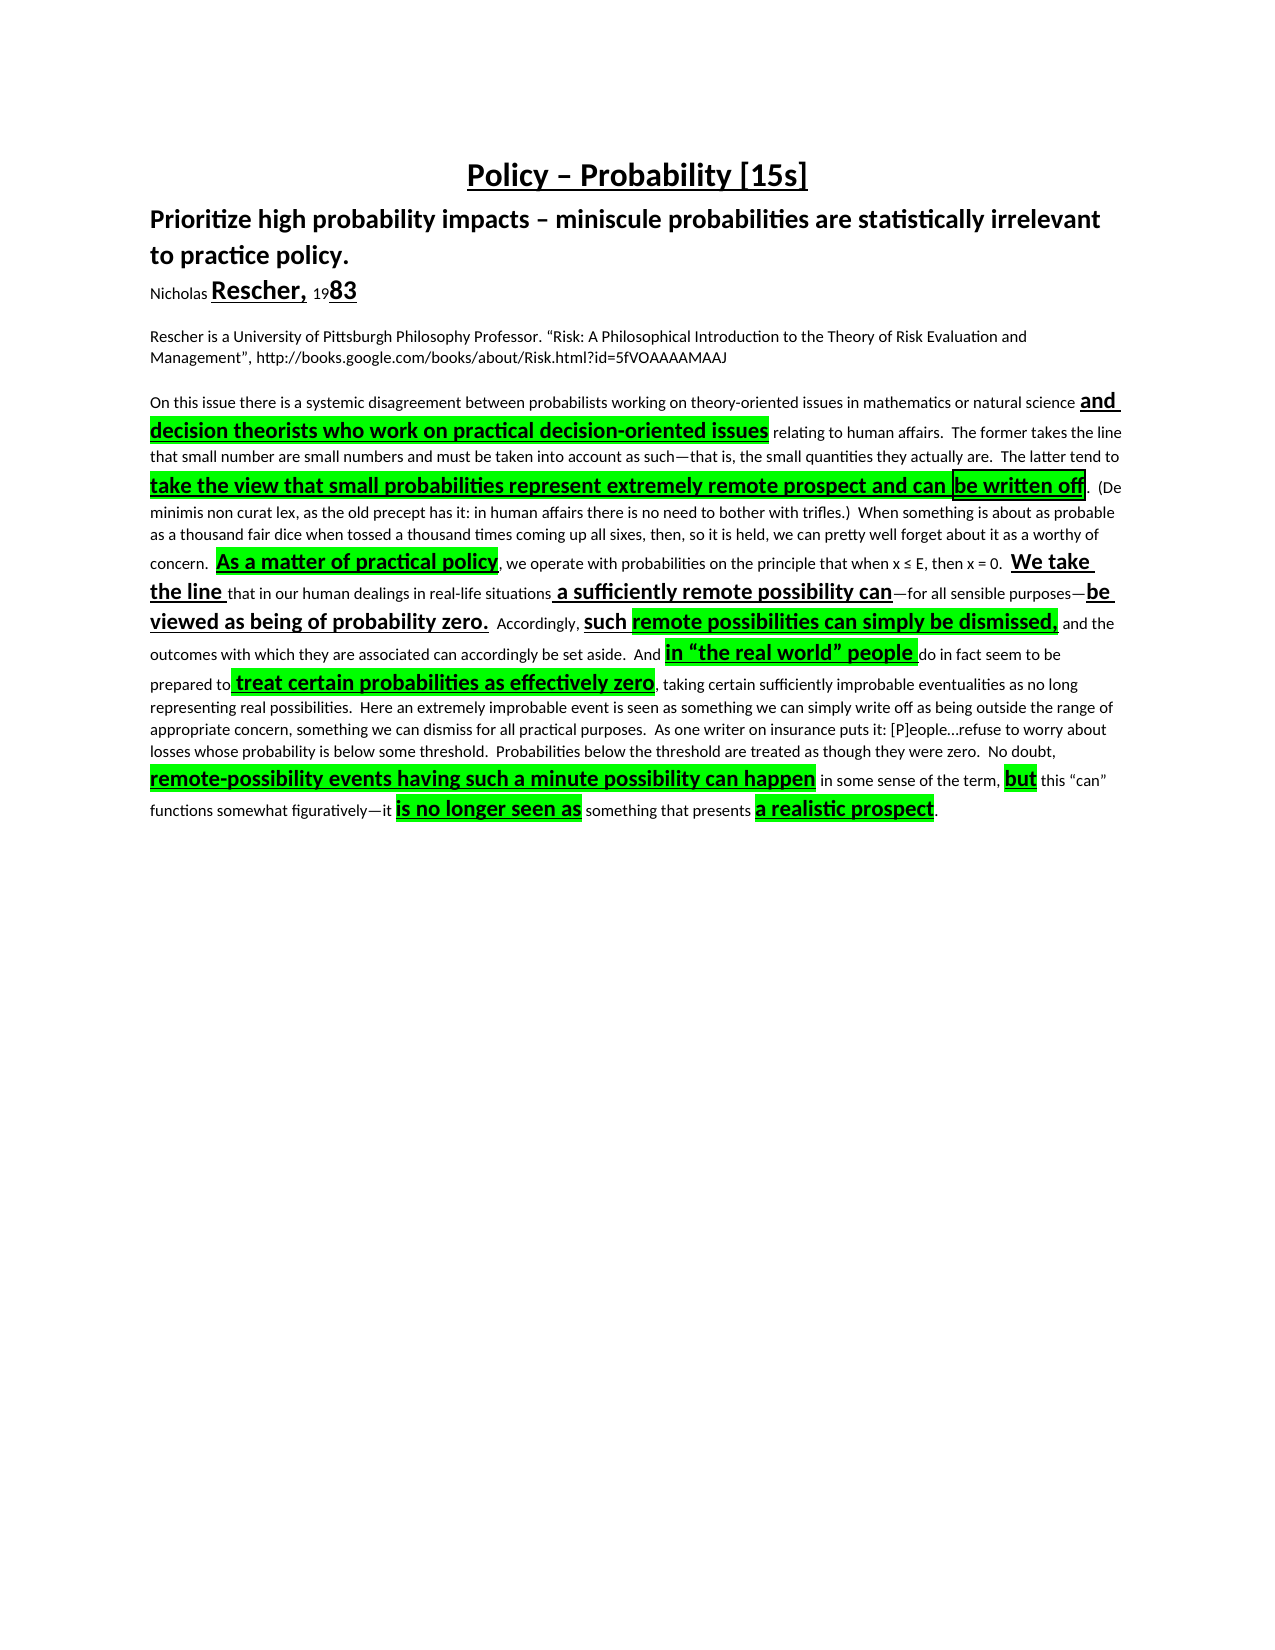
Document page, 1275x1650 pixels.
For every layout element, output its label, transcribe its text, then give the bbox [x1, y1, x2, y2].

subtitle Prioritize high probability impacts – miniscule probabilities are statistically irrelevant to practice policy. [150, 202, 1125, 271]
text Nicholas Rescher, 1983 [150, 273, 1125, 307]
text Rescher is a University of Pittsburgh Philosophy Professor. “Risk: A Philosophical Introduction to the Theory of Risk Evaluation and Management”, http://books.google.com/books/about/Risk.html?id=5fVOAAAAMAAJ [150, 326, 1125, 368]
subtitle Policy – Probability [15s] [150, 154, 1125, 195]
text On this issue there is a systemic disagreement between probabilists working on theory-oriented issues in mathematics or natural science and decision theorists who work on practical decision-oriented issues relating to human affairs. The former takes the line that small number are small numbers and must be taken into account as such—that is, the small quantities they actually are. The latter tend to take the view that small probabilities represent extremely remote prospect and can be written off. (De minimis non curat lex, as the old precept has it: in human affairs there is no need to bother with trifles.) When something is about as probable as a thousand fair dice when tossed a thousand times coming up all sixes, then, so it is held, we can pretty well forget about it as a worthy of concern. As a matter of practical policy, we operate with probabilities on the principle that when x ≤ E, then x = 0. We take the line that in our human dealings in real-life situations a sufficiently remote possibility can—for all sensible purposes—be viewed as being of probability zero. Accordingly, such remote possibilities can simply be dismissed, and the outcomes with which they are associated can accordingly be set aside. And in “the real world” people do in fact seem to be prepared to treat certain probabilities as effectively zero, taking certain sufficiently improbable eventualities as no long representing real possibilities. Here an extremely improbable event is seen as something we can simply write off as being outside the range of appropriate concern, something we can dismiss for all practical purposes. As one writer on insurance puts it: [P]eople…refuse to worry about losses whose probability is below some threshold. Probabilities below the threshold are treated as though they were zero. No doubt, remote-possibility events having such a minute possibility can happen in some sense of the term, but this “can” functions somewhat figuratively—it is no longer seen as something that presents a realistic prospect. [150, 386, 1125, 822]
